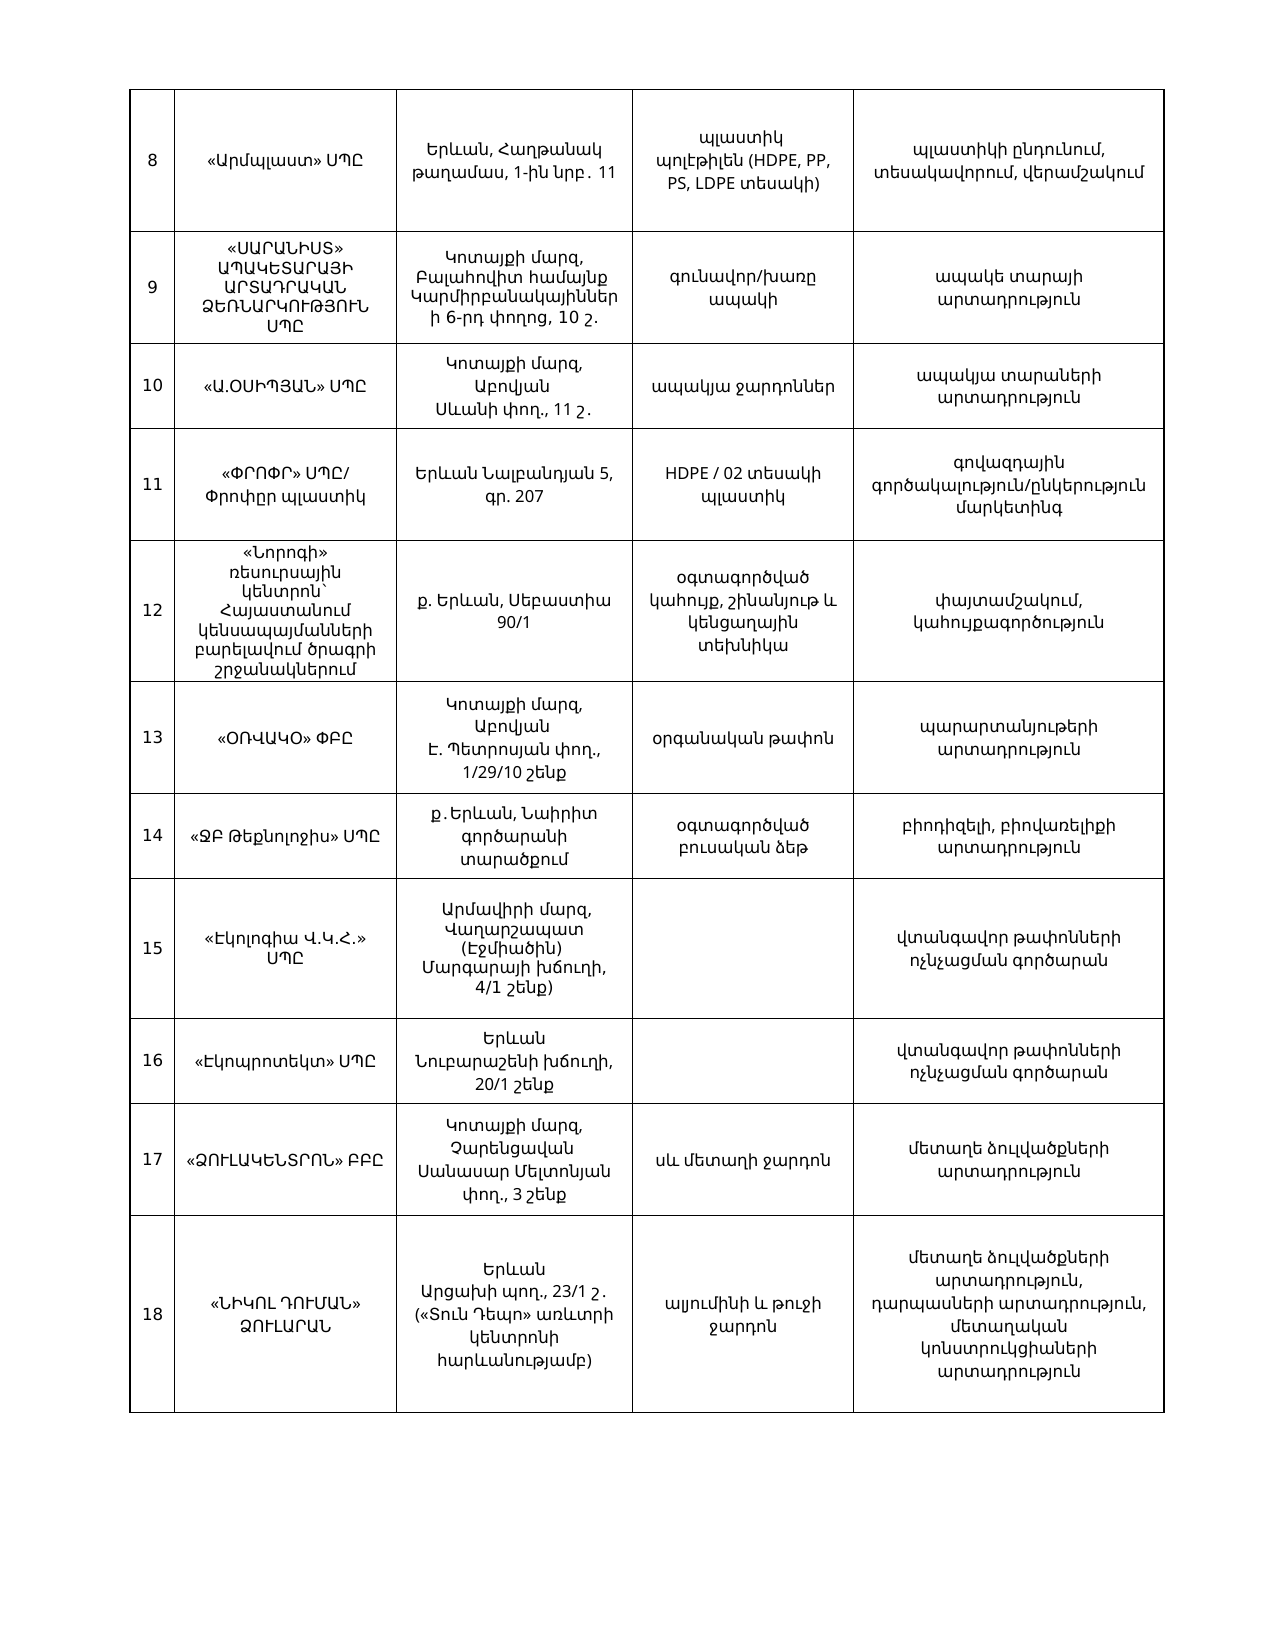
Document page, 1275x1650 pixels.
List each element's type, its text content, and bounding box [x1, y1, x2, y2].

table_cell «Նորոգի» ռեսուրսային կենտրոն` Հայաստանում կենսապայմանների բարելավում ծրագրի շրջանակներում [175, 541, 396, 681]
table_cell 14 [131, 794, 174, 878]
table_cell «ՕՌՎԱԿՕ» ՓԲԸ [175, 682, 396, 793]
table_cell Կոտայքի մարզ, Չարենցավան Սանասար Մելտոնյան փող., 3 շենք [397, 1104, 632, 1215]
table_cell [633, 879, 853, 1018]
table_cell 8 [131, 90, 174, 231]
table_cell մետաղե ձուլվածքների արտադրություն, դարպասների արտադրություն, մետաղական կոնստրուկցիաների արտադրություն [854, 1216, 1163, 1412]
table_cell 17 [131, 1104, 174, 1215]
table_cell Երևան Նալբանդյան 5, գր. 207 [397, 429, 632, 540]
table_cell Երևան Նուբարաշենի խճուղի, 20/1 շենք [397, 1019, 632, 1103]
table_cell ք․Երևան, Նաիրիտ գործարանի տարածքում [397, 794, 632, 878]
table_cell 9 [131, 232, 174, 343]
table_cell «ՓՐՈՓՐ» ՍՊԸ/ Փրոփըր պլաստիկ [175, 429, 396, 540]
table_cell HDPE / 02 տեսակի պլաստիկ [633, 429, 853, 540]
table_cell գունավոր/խառը ապակի [633, 232, 853, 343]
table_cell բիոդիզելի, բիովառելիքի արտադրություն [854, 794, 1163, 878]
table_cell 10 [131, 344, 174, 428]
table_cell «Էկոպրոտեկտ» ՍՊԸ [175, 1019, 396, 1103]
table_cell «ՋԲ Թեքնոլոջիս» ՍՊԸ [175, 794, 396, 878]
table_cell «ՁՈՒԼԱԿԵՆՏՐՈՆ» ԲԲԸ [175, 1104, 396, 1215]
table_cell ապակյա ջարդոններ [633, 344, 853, 428]
table_cell օրգանական թափոն [633, 682, 853, 793]
table_cell 13 [131, 682, 174, 793]
table_cell «ՆԻԿՈԼ ԴՈՒՄԱՆ» ՁՈՒԼԱՐԱՆ [175, 1216, 396, 1412]
table_cell վտանգավոր թափոնների ոչնչացման գործարան [854, 879, 1163, 1018]
table_cell օգտագործված բուսական ձեթ [633, 794, 853, 878]
table_cell Կոտայքի մարզ, Աբովյան Սևանի փող., 11 շ․ [397, 344, 632, 428]
table_cell Երևան Արցախի պող., 23/1 շ․ («Տուն Դեպո» առևտրի կենտրոնի հարևանությամբ) [397, 1216, 632, 1412]
table_cell ապակե տարայի արտադրություն [854, 232, 1163, 343]
table_cell «Էկոլոգիա Վ.Կ.Հ.» ՍՊԸ [175, 879, 396, 1018]
table_cell «Արմպլաստ» ՍՊԸ [175, 90, 396, 231]
table_cell 15 [131, 879, 174, 1018]
table_cell Արմավիրի մարզ, Վաղարշապատ (Էջմիածին) Մարգարայի խճուղի, 4/1 շենք) [397, 879, 632, 1018]
table_cell օգտագործված կահույք, շինանյութ և կենցաղային տեխնիկա [633, 541, 853, 681]
table_cell «Ա.ՕՍԻՊՅԱՆ» ՍՊԸ [175, 344, 396, 428]
table_cell 16 [131, 1019, 174, 1103]
table_cell փայտամշակում, կահույքագործություն [854, 541, 1163, 681]
table_cell [633, 1019, 853, 1103]
table_cell ապակյա տարաների արտադրություն [854, 344, 1163, 428]
table_cell 12 [131, 541, 174, 681]
table_cell պլաստիկ պոլէթիլեն (HDPE, PP, PS, LDPE տեսակի) [633, 90, 853, 231]
table_cell մետաղե ձուլվածքների արտադրություն [854, 1104, 1163, 1215]
table_cell Երևան, Հաղթանակ թաղամաս, 1-ին նրբ․ 11 [397, 90, 632, 231]
table_cell պլաստիկի ընդունում, տեսակավորում, վերամշակում [854, 90, 1163, 231]
table_cell սև մետաղի ջարդոն [633, 1104, 853, 1215]
table_cell վտանգավոր թափոնների ոչնչացման գործարան [854, 1019, 1163, 1103]
table_cell Կոտայքի մարզ, Աբովյան Է. Պետրոսյան փող., 1/29/10 շենք [397, 682, 632, 793]
table_cell 11 [131, 429, 174, 540]
table_cell գովազդային գործակալություն/ընկերություն մարկետինգ [854, 429, 1163, 540]
table_cell 18 [131, 1216, 174, 1412]
table_cell «ՍԱՐԱՆԻՍՏ» ԱՊԱԿԵՏԱՐԱՅԻ ԱՐՏԱԴՐԱԿԱՆ ՁԵՌՆԱՐԿՈՒԹՅՈՒՆ ՍՊԸ [175, 232, 396, 343]
table_cell պարարտանյութերի արտադրություն [854, 682, 1163, 793]
table_cell ալյումինի և թուջի ջարդոն [633, 1216, 853, 1412]
table_cell ք. Երևան, Սեբաստիա 90/1 [397, 541, 632, 681]
table_cell Կոտայքի մարզ, Բալահովիտ համայնք Կարմիրբանակայինների 6-րդ փողոց, 10 շ․ [397, 232, 632, 343]
